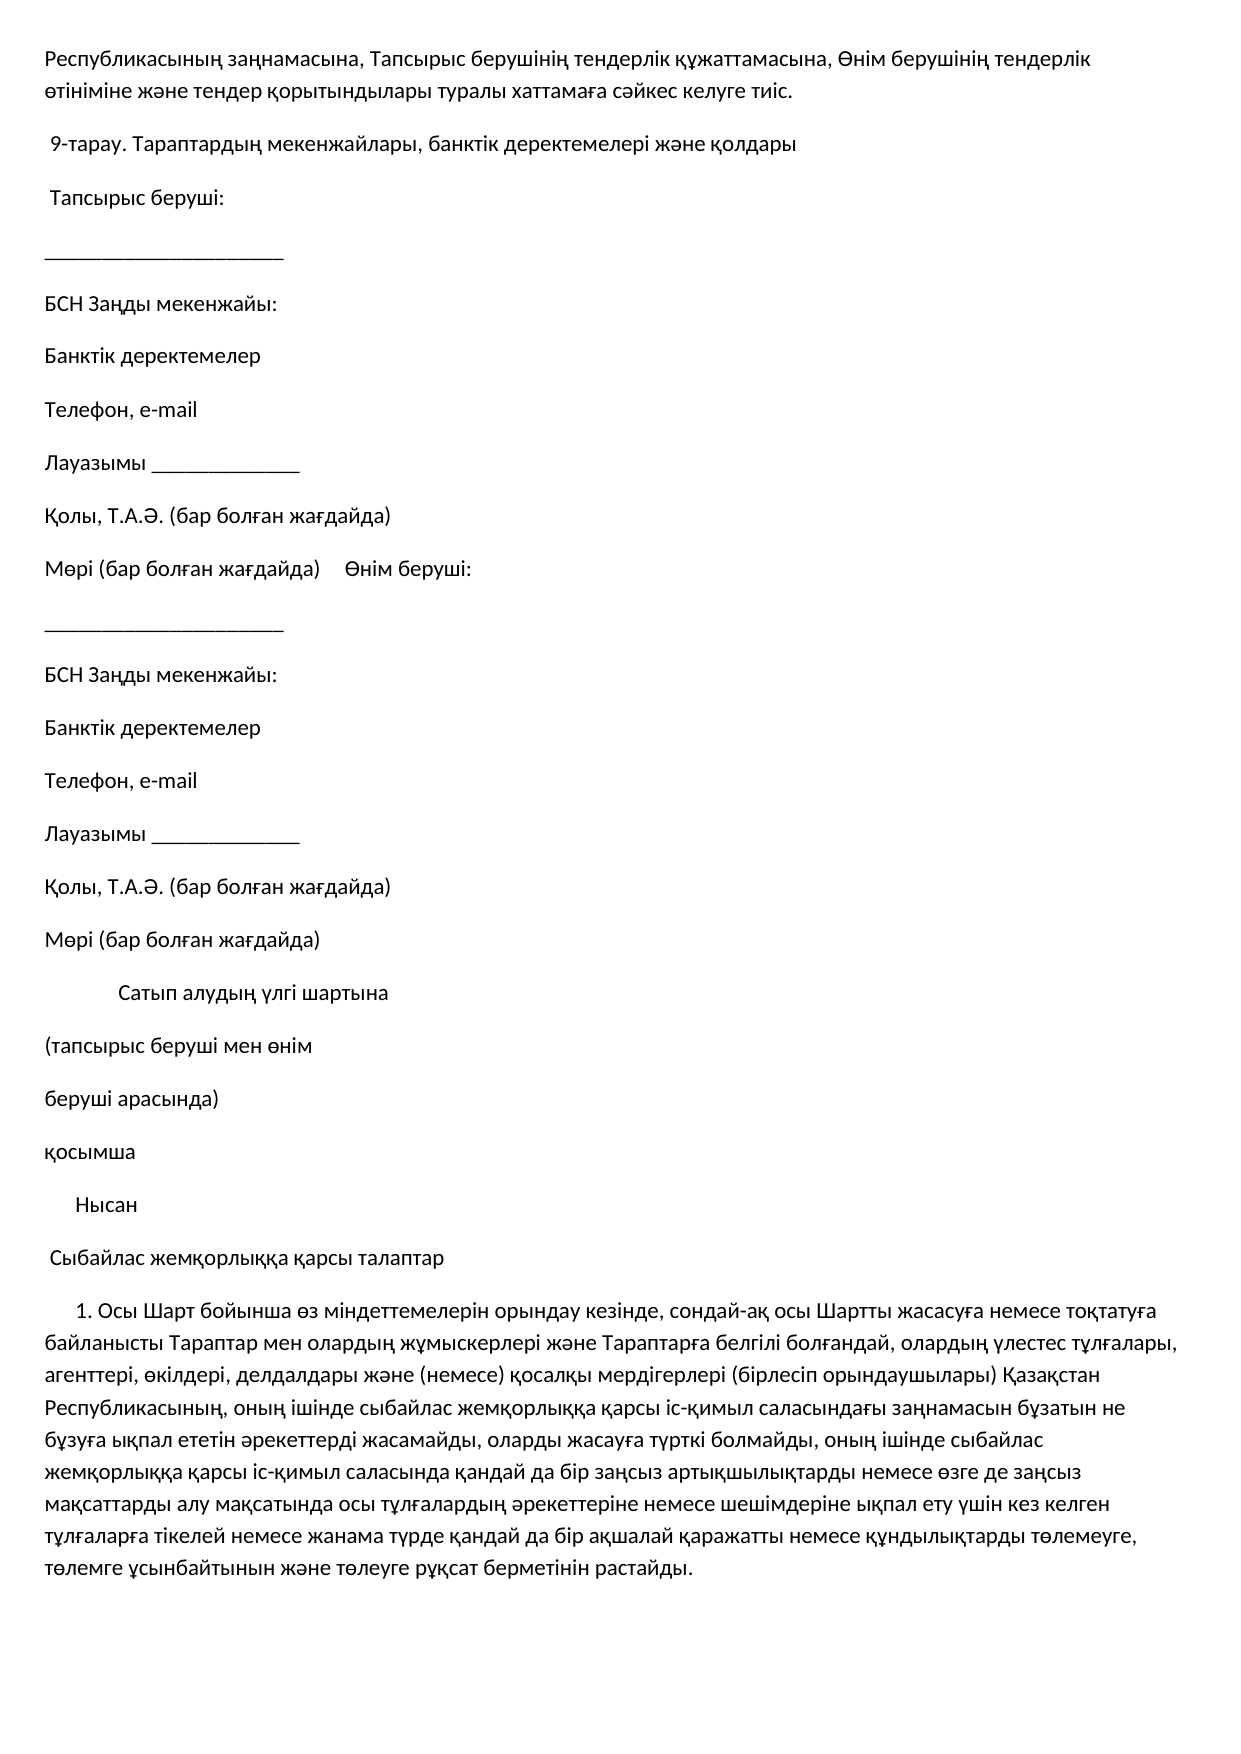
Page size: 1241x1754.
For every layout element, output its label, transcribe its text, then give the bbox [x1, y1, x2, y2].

text 1. Осы Шарт бойынша өз міндеттемелерін орындау кезінде, сондай-ақ осы Шартты жасасуға немесе тоқтатуға байланысты Тараптар мен олардың жұмыскерлері және Тараптарға белгілі болғандай, олардың үлестес тұлғалары, агенттері, өкілдері, делдалдары және (немесе) қосалқы мердігерлері (бірлесіп орындаушылары) Қазақстан Республикасының, оның ішінде сыбайлас жемқорлыққа қарсы іс-қимыл саласындағы заңнамасын бұзатын не бұзуға ықпал ететін әрекеттерді жасамайды, оларды жасауға түрткі болмайды, оның ішінде сыбайлас жемқорлыққа қарсы іс-қимыл саласында қандай да бір заңсыз артықшылықтарды немесе өзге де заңсыз мақсаттарды алу мақсатында осы тұлғалардың әрекеттеріне немесе шешімдеріне ықпал ету үшін кез келген тұлғаларға тікелей немесе жанама түрде қандай да бір ақшалай қаражатты немесе құндылықтарды төлемеуге, төлемге ұсынбайтынын және төлеуге рұқсат берметінін растайды. [44, 1296, 1181, 1582]
text Лауазымы _____________ [44, 448, 1181, 476]
text БСН Заңды мекенжайы: [44, 660, 1181, 688]
text (тапсырыс беруші мен өнім [44, 1031, 1181, 1059]
text Сыбайлас жемқорлыққа қарсы талаптар [44, 1243, 1181, 1271]
text Сатып алудың үлгі шартына [44, 978, 1181, 1006]
text беруші арасында) [44, 1084, 1181, 1112]
text БСН Заңды мекенжайы: [44, 289, 1181, 317]
text Телефон, e-mail [44, 766, 1181, 794]
text Қолы, Т.А.Ә. (бар болған жағдайда) [44, 501, 1181, 529]
text 9-тарау. Тараптардың мекенжайлары, банктік деректемелері және қолдары [44, 129, 1181, 158]
text Телефон, e-mail [44, 395, 1181, 423]
text Мөрі (бар болған жағдайда) Өнім беруші: [44, 554, 1181, 582]
text _____________________ [44, 236, 1181, 264]
text _____________________ [44, 607, 1181, 635]
text Қолы, Т.А.Ә. (бар болған жағдайда) [44, 872, 1181, 900]
text қосымша [44, 1137, 1181, 1165]
text Тапсырыс беруші: [44, 183, 1181, 211]
text Банктік деректемелер [44, 713, 1181, 741]
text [44, 44, 1181, 104]
text Лауазымы _____________ [44, 819, 1181, 847]
text Мөрі (бар болған жағдайда) [44, 925, 1181, 953]
text Банктік деректемелер [44, 342, 1181, 370]
text Нысан [44, 1190, 1181, 1218]
